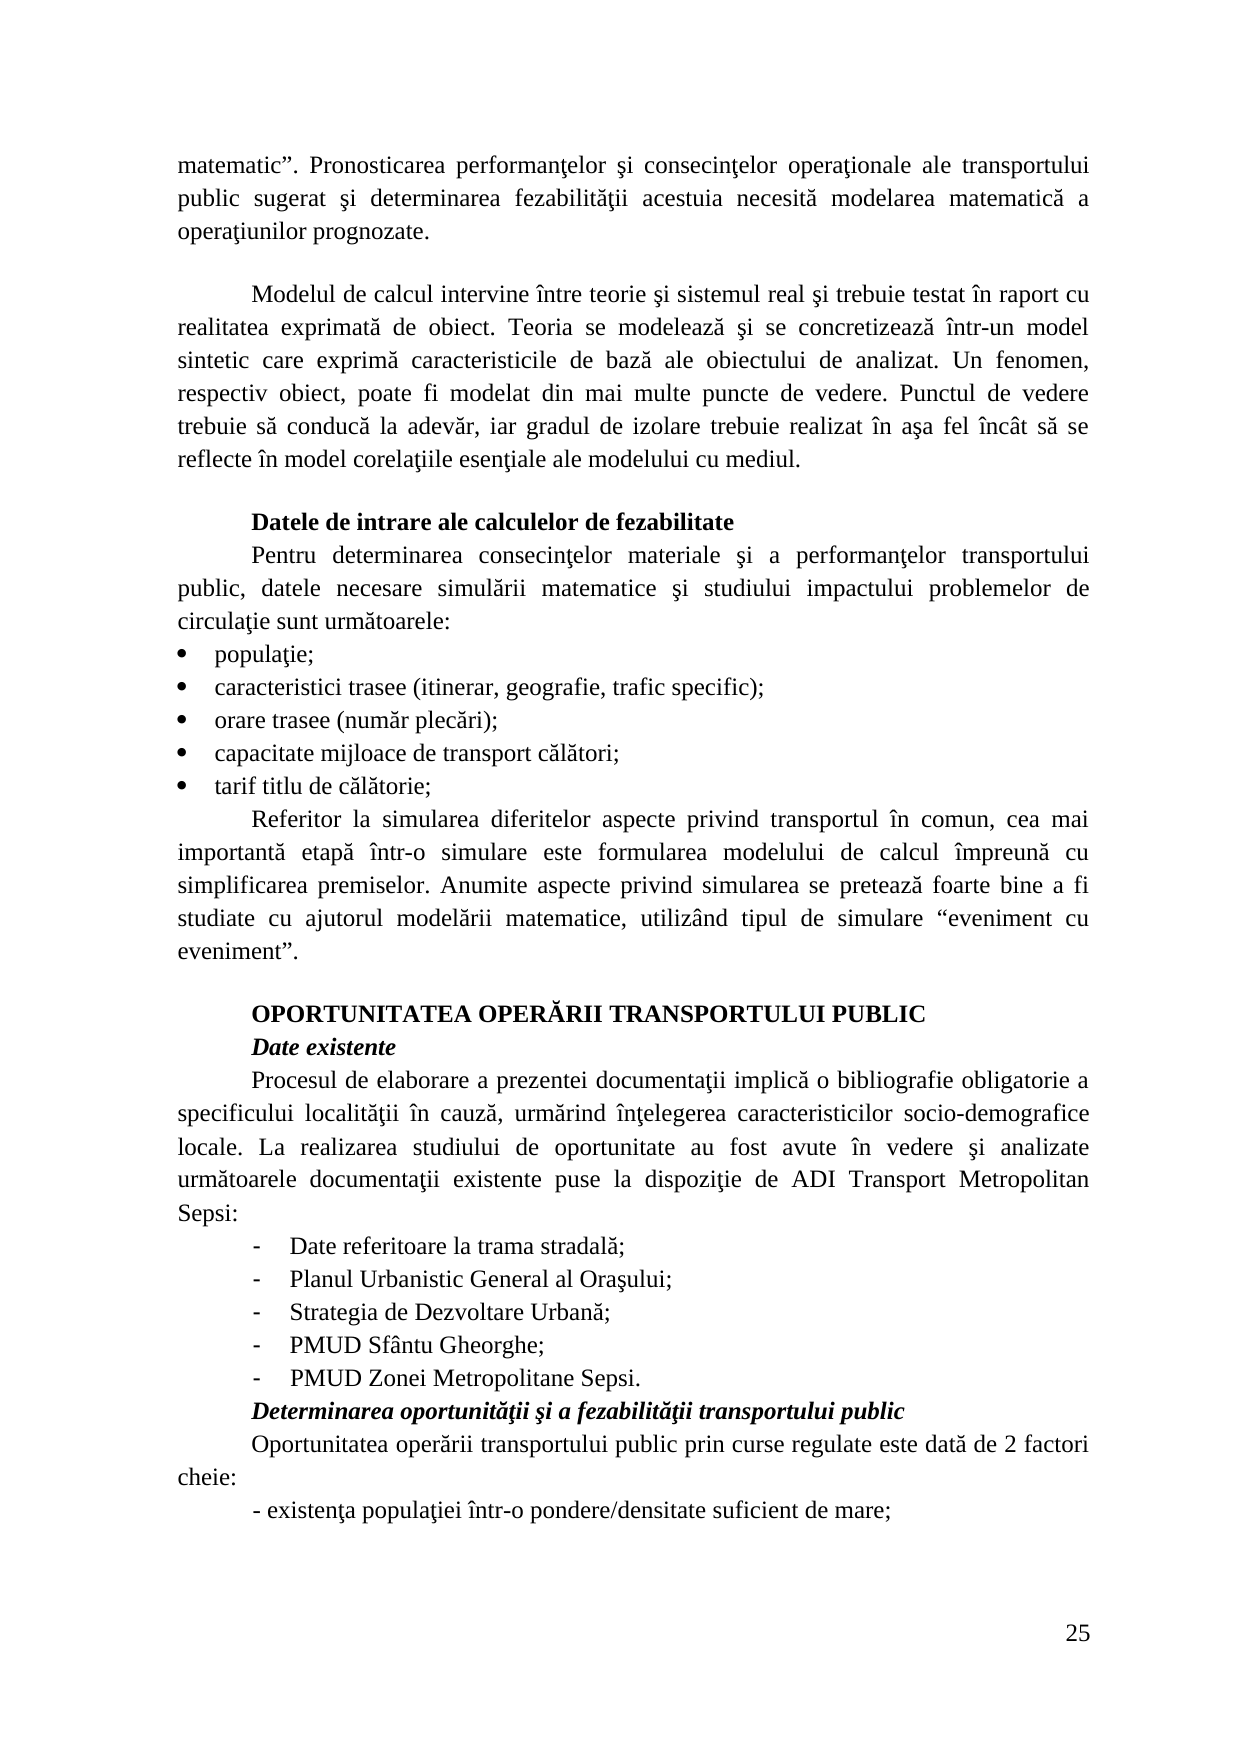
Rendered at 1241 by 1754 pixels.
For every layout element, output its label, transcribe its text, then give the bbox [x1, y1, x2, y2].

list populaţie; [177, 639, 1090, 668]
text Modelul de calcul intervine între teorie şi sistemul real şi trebuie testat în raport cu realitatea exprimată de obiect. Teoria se modelează şi se concretizează într-un model sintetic care exprimă caracteristicile de bază ale obiectului de analizat. Un fenomen, respectiv obiect, poate fi modelat din mai multe puncte de vedere. Punctul de vedere trebuie să conducă la adevăr, iar gradul de izolare trebuie realizat în aşa fel încât să se reflecte în model corelaţiile esenţiale ale modelului cu mediul. [177, 279, 1090, 473]
list PMUD Sfântu Gheorghe; [252, 1330, 1090, 1359]
list Planul Urbanistic General al Oraşului; [252, 1264, 1090, 1293]
text Procesul de elaborare a prezentei documentaţii implică o bibliografie obligatorie a specificului localităţii în cauză, urmărind înţelegerea caracteristicilor socio-demografice locale. La realizarea studiului de oportunitate au fost avute în vedere şi analizate următoarele documentaţii existente puse la dispoziţie de ADI Transport Metropolitan Sepsi: [177, 1066, 1090, 1226]
text Determinarea oportunităţii şi a fezabilităţii transportului public [177, 1396, 1090, 1425]
text Date existente [177, 1032, 1090, 1061]
text Oportunitatea operării transportului public prin curse regulate este dată de 2 factori cheie: [177, 1429, 1090, 1491]
list Date referitoare la trama stradală; [252, 1231, 1090, 1259]
text Pentru determinarea consecinţelor materiale şi a performanţelor transportului public, datele necesare simulării matematice şi studiului impactului problemelor de circulaţie sunt următoarele: [177, 540, 1090, 635]
text Datele de intrare ale calculelor de fezabilitate [177, 507, 1090, 536]
list capacitate mijloace de transport călători; [177, 738, 1090, 767]
text - existenţa populaţiei într-o pondere/densitate suficient de mare; [177, 1495, 1090, 1524]
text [177, 150, 1090, 245]
text OPORTUNITATEA OPERĂRII TRANSPORTULUI PUBLIC [177, 999, 1090, 1028]
list tarif titlu de călătorie; [177, 771, 1090, 800]
list Strategia de Dezvoltare Urbană; [252, 1297, 1090, 1326]
list caracteristici trasee (itinerar, geografie, trafic specific); [177, 672, 1090, 701]
list orare trasee (număr plecări); [177, 705, 1090, 734]
text Referitor la simularea diferitelor aspecte privind transportul în comun, cea mai importantă etapă într-o simulare este formularea modelului de calcul împreună cu simplificarea premiselor. Anumite aspecte privind simularea se pretează foarte bine a fi studiate cu ajutorul modelării matematice, utilizând tipul de simulare “eveniment cu eveniment”. [177, 804, 1090, 965]
list PMUD Zonei Metropolitane Sepsi. [252, 1363, 1090, 1392]
